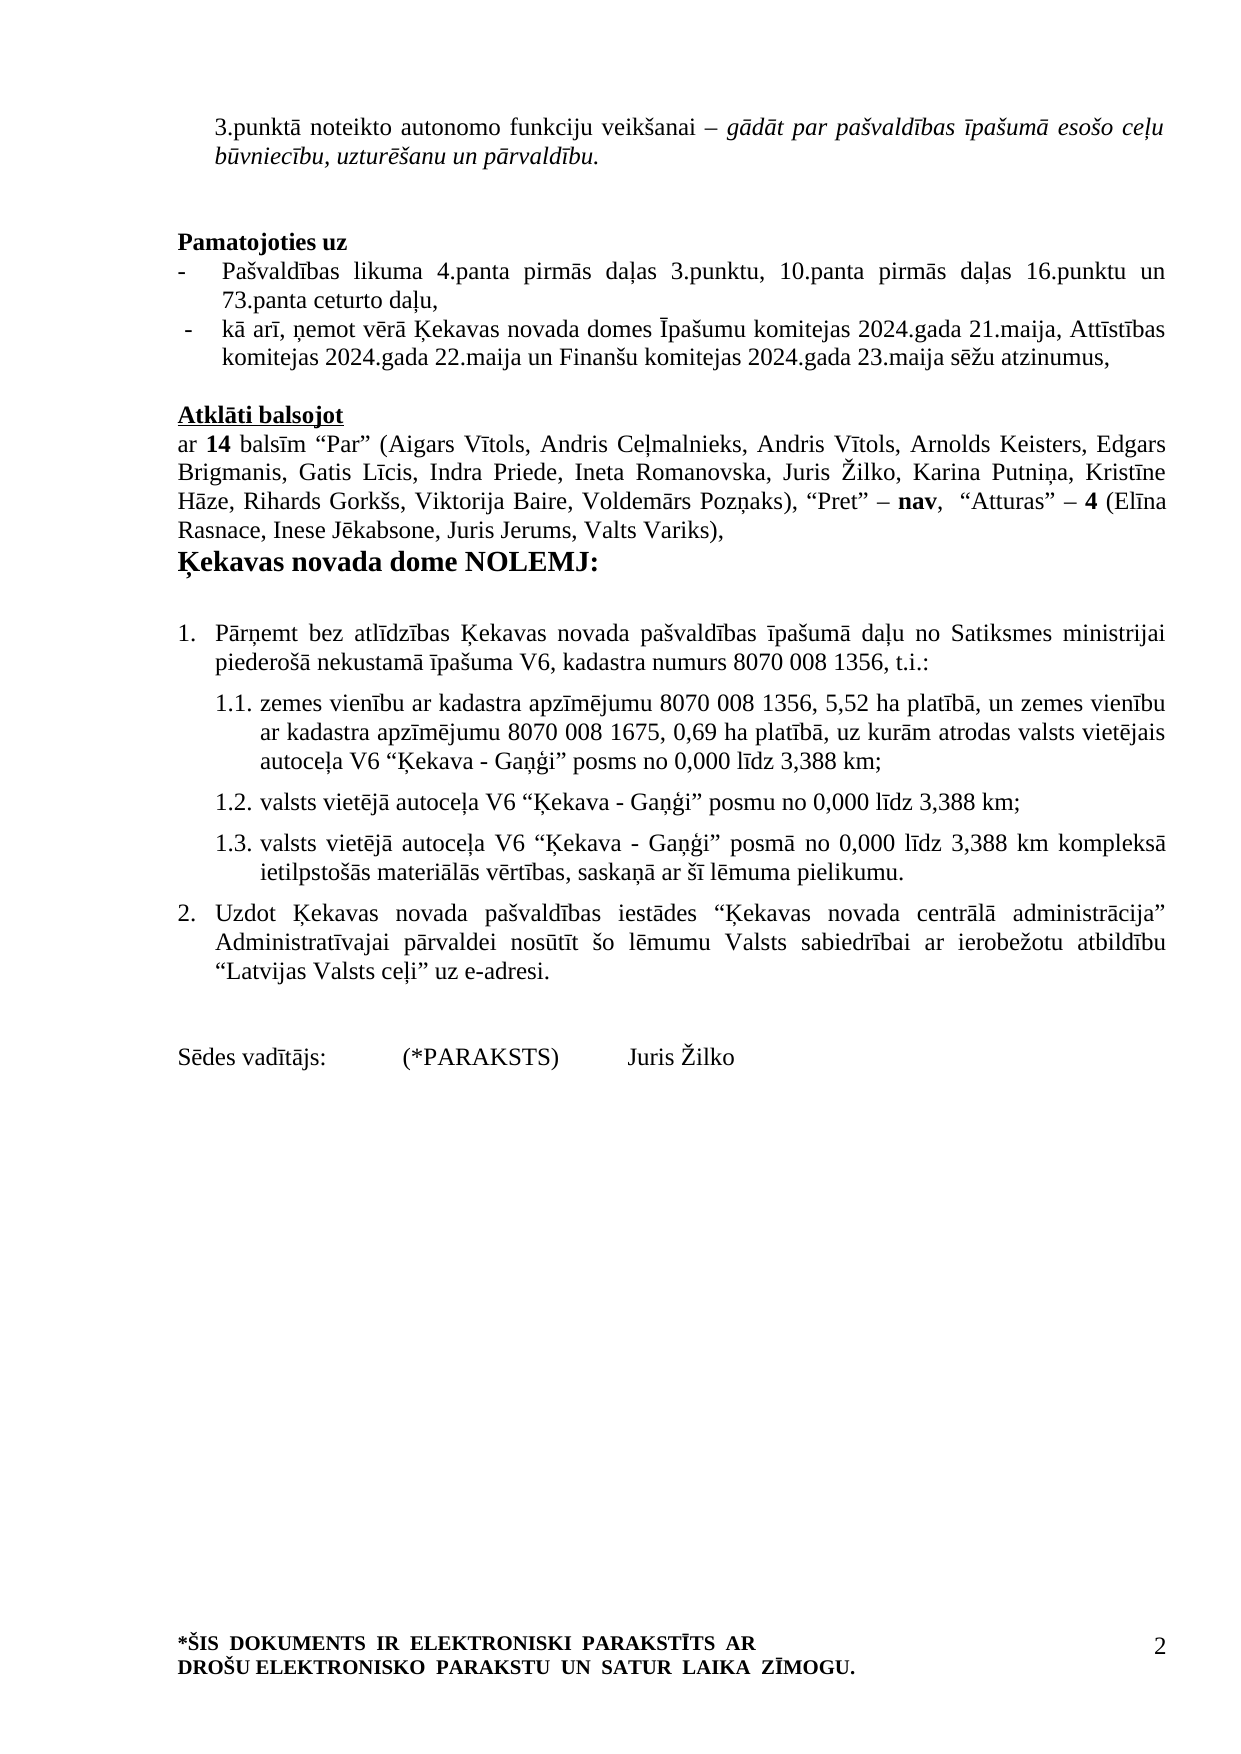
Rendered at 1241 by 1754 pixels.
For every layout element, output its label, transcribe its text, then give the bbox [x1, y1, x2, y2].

list valsts vietējā autoceļa V6 “Ķekava - Gaņģi” posmā no 0,000 līdz 3,388 km kompleksā ietilpstošās materiālās vērtības, saskaņā ar šī lēmuma pielikumu. [215, 828, 1167, 886]
text Pamatojoties uz [177, 227, 1167, 256]
list Pašvaldības likuma 4.panta pirmās daļas 3.punktu, 10.panta pirmās daļas 16.punktu un 73.panta ceturto daļu, [177, 256, 1167, 314]
text Ķekavas novada dome NOLEMJ: [177, 544, 1167, 577]
text Atklāti balsojot [177, 400, 1167, 429]
list kā arī, ņemot vērā Ķekavas novada domes Īpašumu komitejas 2024.gada 21.maija, Attīstības komitejas 2024.gada 22.maija un Finanšu komitejas 2024.gada 23.maija sēžu atzinumus, [184, 314, 1167, 371]
list valsts vietējā autoceļa V6 “Ķekava - Gaņģi” posmu no 0,000 līdz 3,388 km; [215, 787, 1167, 816]
list Pārņemt bez atlīdzības Ķekavas novada pašvaldības īpašumā daļu no Satiksmes ministrijai piederošā nekustamā īpašuma V6, kadastra numurs 8070 008 1356, t.i.: [177, 618, 1167, 676]
list Uzdot Ķekavas novada pašvaldības iestādes “Ķekavas novada centrālā administrācija” Administratīvajai pārvaldei nosūtīt šo lēmumu Valsts sabiedrībai ar ierobežotu atbildību “Latvijas Valsts ceļi” uz e-adresi. [177, 898, 1167, 985]
text ar 14 balsīm “Par” (Aigars Vītols, Andris Ceļmalnieks, Andris Vītols, Arnolds Keisters, Edgars Brigmanis, Gatis Līcis, Indra Priede, Ineta Romanovska, Juris Žilko, Karina Putniņa, Kristīne Hāze, Rihards Gorkšs, Viktorija Baire, Voldemārs Pozņaks), “Pret” – nav, “Atturas” – 4 (Elīna Rasnace, Inese Jēkabsone, Juris Jerums, Valts Variks), [177, 429, 1167, 544]
text Sēdes vadītājs: (*PARAKSTS) Juris Žilko [177, 1042, 1167, 1071]
list zemes vienību ar kadastra apzīmējumu 8070 008 1356, 5,52 ha platībā, un zemes vienību ar kadastra apzīmējumu 8070 008 1675, 0,69 ha platībā, uz kurām atrodas valsts vietējais autoceļa V6 “Ķekava - Gaņģi” posms no 0,000 līdz 3,388 km; [215, 688, 1167, 775]
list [177, 112, 1167, 170]
